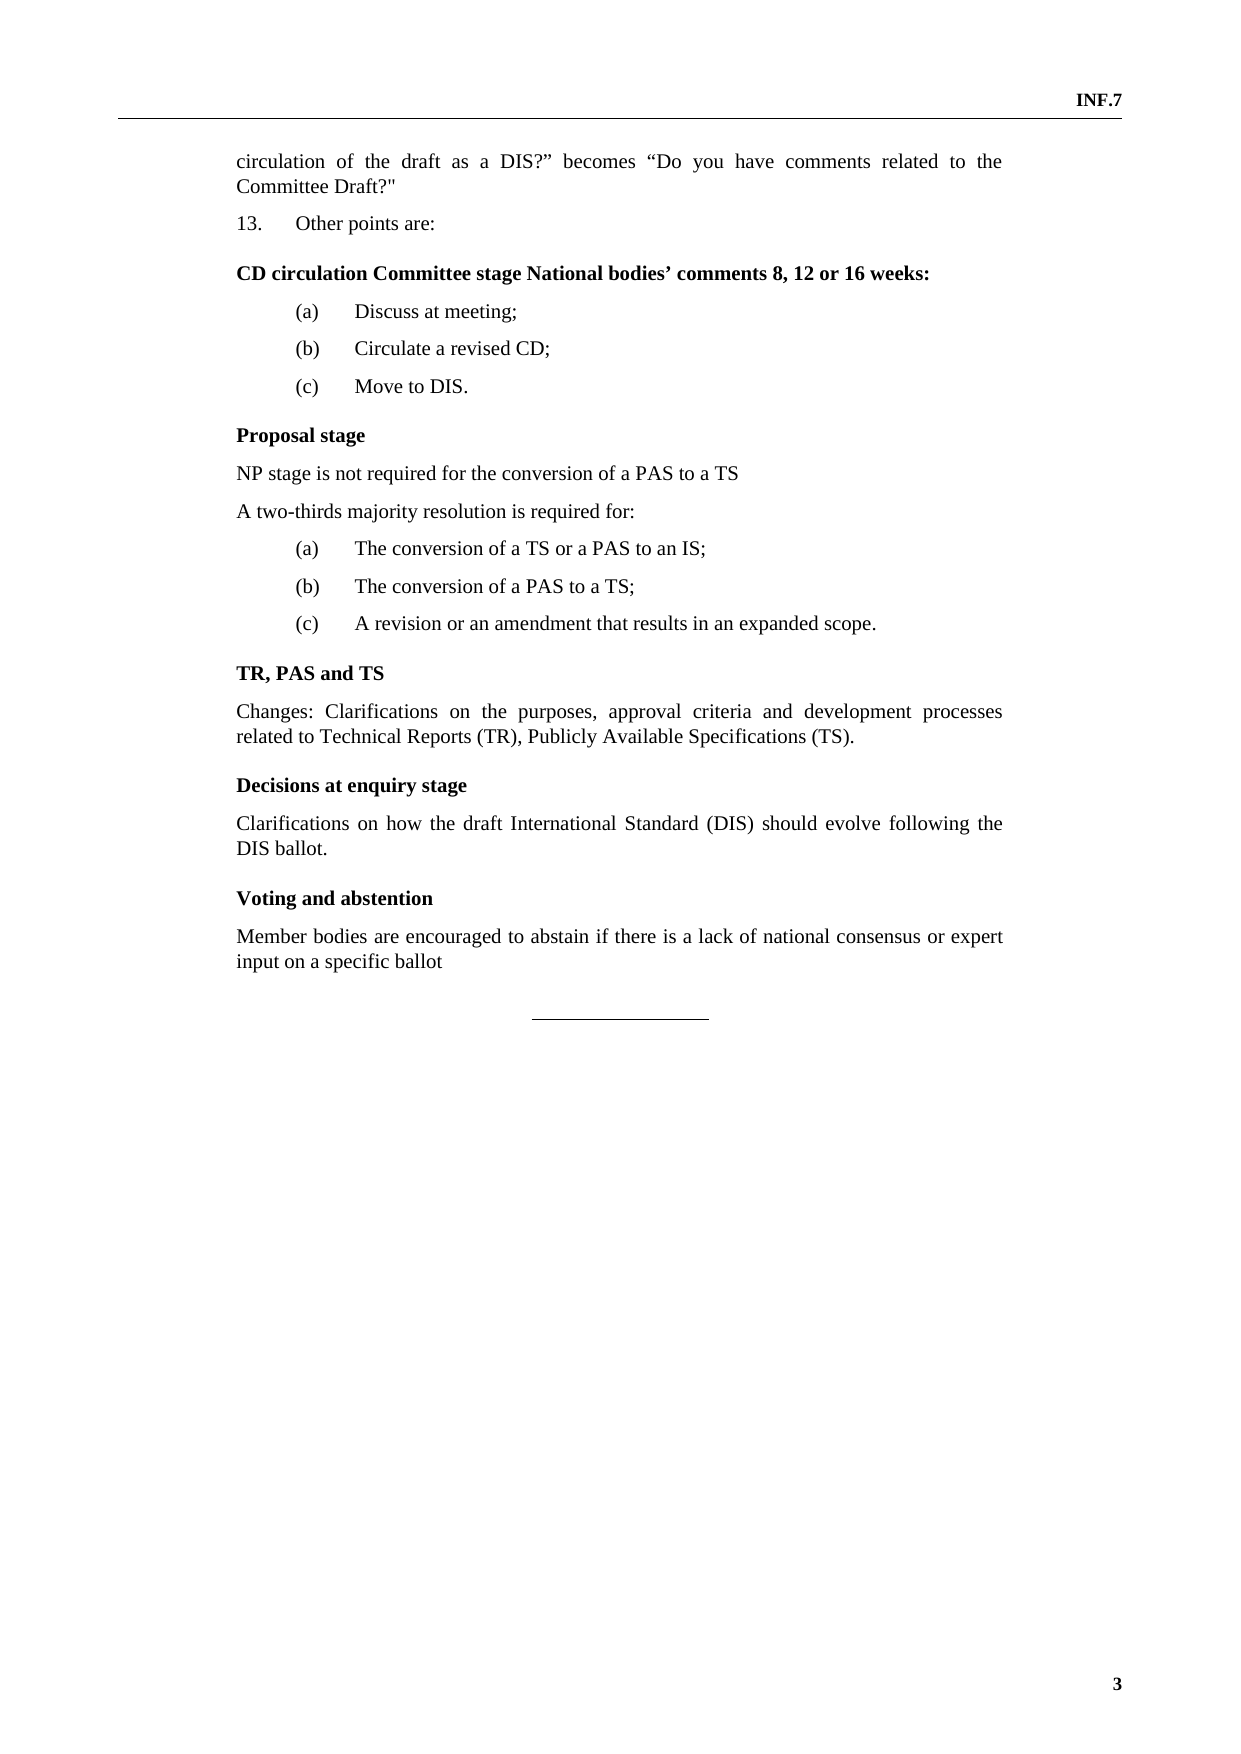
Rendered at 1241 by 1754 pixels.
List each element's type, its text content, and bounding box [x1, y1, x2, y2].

text Changes: Clarifications on the purposes, approval criteria and development processes related to Technical Reports (TR), Publicly Available Specifications (TS). [236, 698, 1004, 748]
text Proposal stage [118, 423, 1004, 448]
text Member bodies are encouraged to abstain if there is a lack of national consensus or expert input on a specific ballot [236, 923, 1004, 973]
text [236, 148, 1004, 198]
text NP stage is not required for the conversion of a PAS to a TS [236, 460, 1004, 485]
text CD circulation Committee stage National bodies’ comments 8, 12 or 16 weeks: [118, 260, 1004, 285]
text (a) The conversion of a TS or a PAS to an IS; [236, 535, 1004, 560]
text (a) Discuss at meeting; [236, 298, 1004, 323]
text (c) A revision or an amendment that results in an expanded scope. [236, 610, 1004, 635]
text TR, PAS and TS [118, 660, 1004, 685]
text Decisions at enquiry stage [118, 773, 1004, 798]
text (b) Circulate a revised CD; [236, 335, 1004, 360]
text Clarifications on how the draft International Standard (DIS) should evolve following the DIS ballot. [236, 810, 1004, 860]
text (c) Move to DIS. [236, 373, 1004, 398]
text (b) The conversion of a PAS to a TS; [236, 573, 1004, 598]
text Voting and abstention [118, 885, 1004, 910]
text 13. Other points are: [236, 210, 1004, 235]
text A two-thirds majority resolution is required for: [236, 498, 1004, 523]
